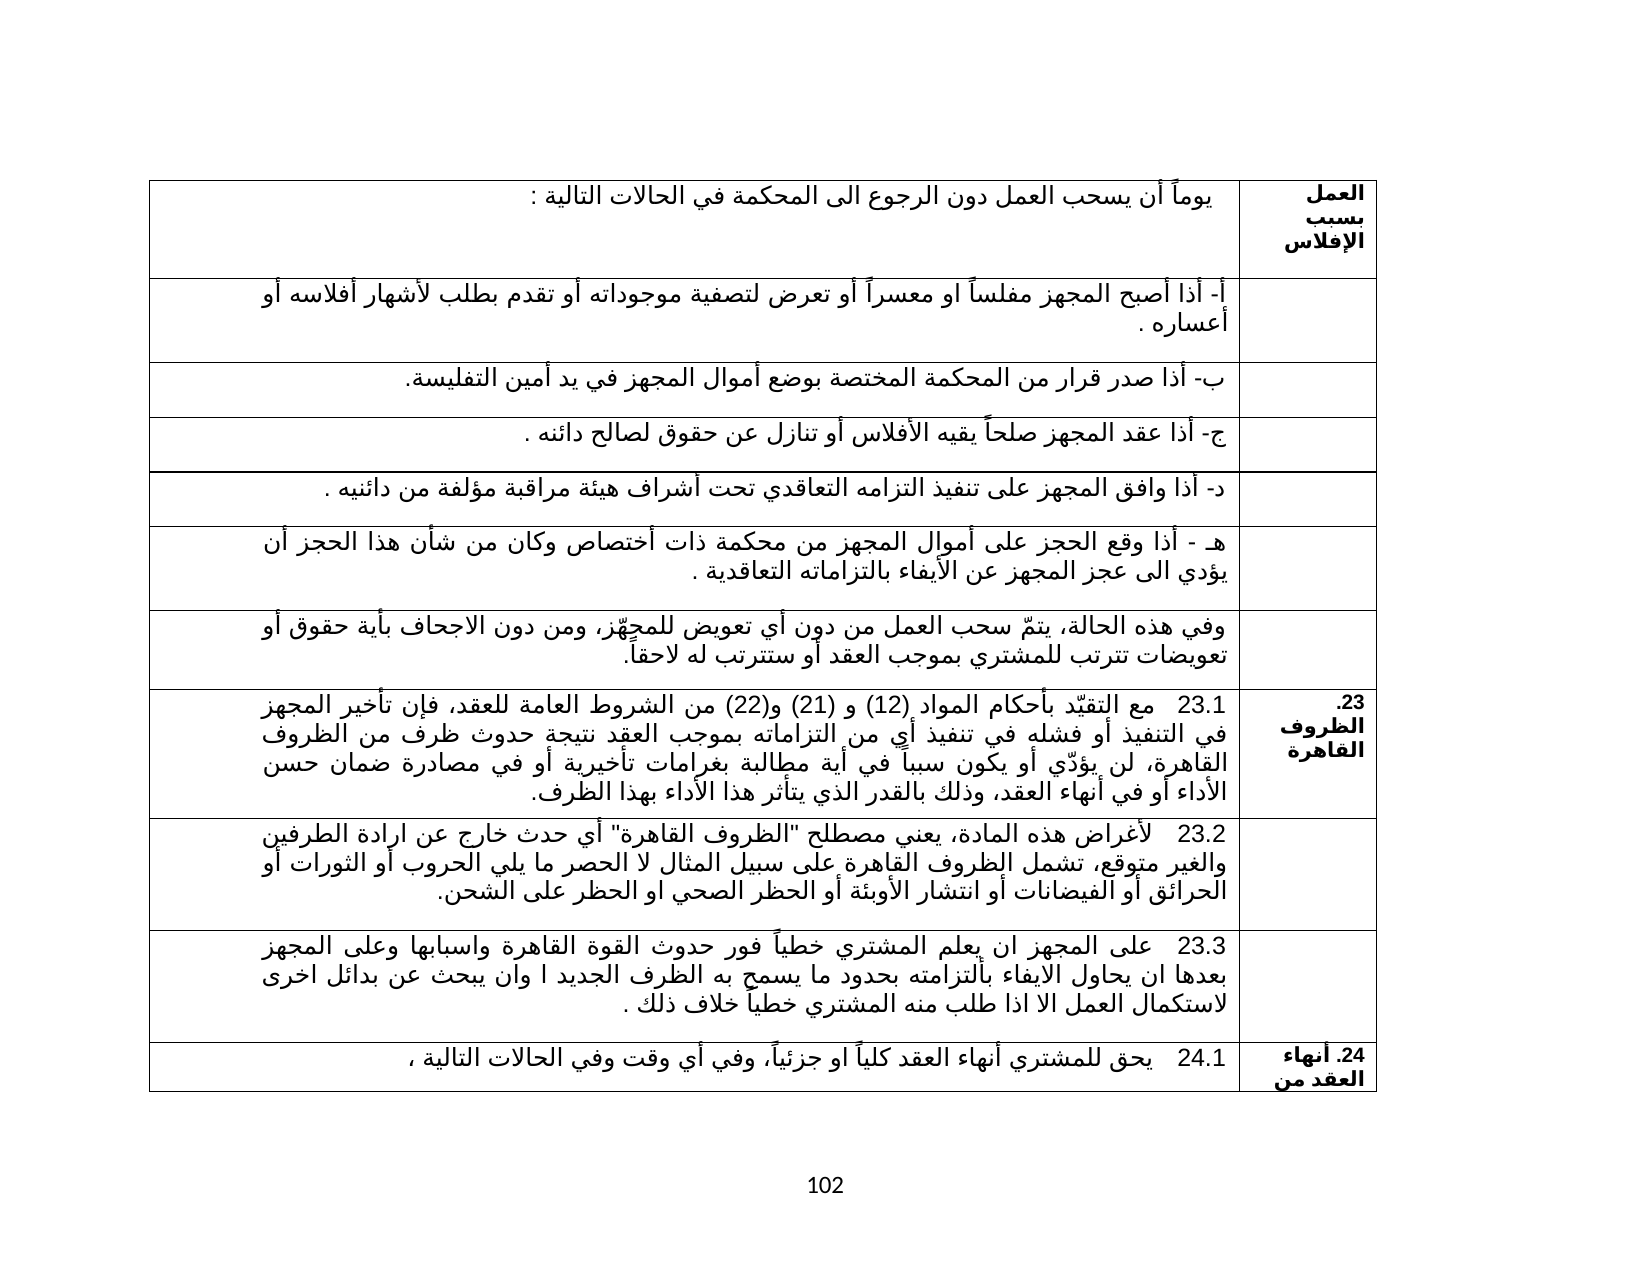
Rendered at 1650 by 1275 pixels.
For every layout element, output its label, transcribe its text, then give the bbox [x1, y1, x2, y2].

table_cell [1240, 473, 1376, 526]
table_cell 23.2 لأغراض هذه المادة، يعني مصطلح "الظروف القاهرة" أي حدث خارج عن ارادة الطرفين والغير متوقع، تشمل الظروف القاهرة على سبيل المثال لا الحصر ما يلي الحروب أو الثورات أو الحرائق أو الفيضانات أو انتشار الأوبئة أو الحظر الصحي او الحظر على الشحن. [150, 819, 1239, 930]
table_cell [1240, 363, 1376, 417]
table_cell 23.1 مع التقيّد بأحكام المواد (12) و (21) و(22) من الشروط العامة للعقد، فإن تأخير المجهز في التنفيذ أو فشله في تنفيذ أي من التزاماته بموجب العقد نتيجة حدوث ظرف من الظروف القاهرة، لن يؤدّي أو يكون سبباً في أية مطالبة بغرامات تأخيرية أو في مصادرة ضمان حسن الأداء أو في أنهاء العقد، وذلك بالقدر الذي يتأثر هذا الأداء بهذا الظرف. [150, 690, 1239, 818]
table_cell 23.3 على المجهز ان يعلم المشتري خطياً فور حدوث القوة القاهرة واسبابها وعلى المجهز بعدها ان يحاول الايفاء بألتزامته بحدود ما يسمح به الظرف الجديد ا وان يبحث عن بدائل اخرى لاستكمال العمل الا اذا طلب منه المشتري خطياً خلاف ذلك . [150, 931, 1239, 1042]
table_cell [1240, 819, 1376, 930]
table_cell ب- أذا صدر قرار من المحكمة المختصة بوضع أموال المجهز في يد أمين التفليسة. [150, 363, 1239, 417]
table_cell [150, 1043, 1239, 1091]
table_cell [1240, 1043, 1376, 1091]
table_cell [1240, 931, 1376, 1042]
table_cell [1240, 181, 1376, 278]
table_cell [150, 181, 1239, 278]
table_cell [1240, 527, 1376, 610]
table_cell أ- أذا أصبح المجهز مفلساً او معسراً أو تعرض لتصفية موجوداته أو تقدم بطلب لأشهار أفلاسه أو أعساره . [150, 279, 1239, 362]
table_cell هـ - أذا وقع الحجز على أموال المجهز من محكمة ذات أختصاص وكان من شأن هذا الحجز أن يؤدي الى عجز المجهز عن الأيفاء بالتزاماته التعاقدية . [150, 527, 1239, 610]
table_cell [1240, 279, 1376, 362]
table_cell [1240, 611, 1376, 689]
table_cell 23. الظروف القاهرة [1240, 690, 1376, 818]
table_cell [1240, 418, 1376, 471]
table_cell د- أذا وافق المجهز على تنفيذ التزامه التعاقدي تحت أشراف هيئة مراقبة مؤلفة من دائنيه . [150, 473, 1239, 526]
table_cell وفي هذه الحالة، يتمّ سحب العمل من دون أي تعويض للمجهّز، ومن دون الاجحاف بأية حقوق أو تعويضات تترتب للمشتري بموجب العقد أو ستترتب له لاحقاً. [150, 611, 1239, 689]
table_cell ج- أذا عقد المجهز صلحاً يقيه الأفلاس أو تنازل عن حقوق لصالح دائنه . [150, 418, 1239, 471]
